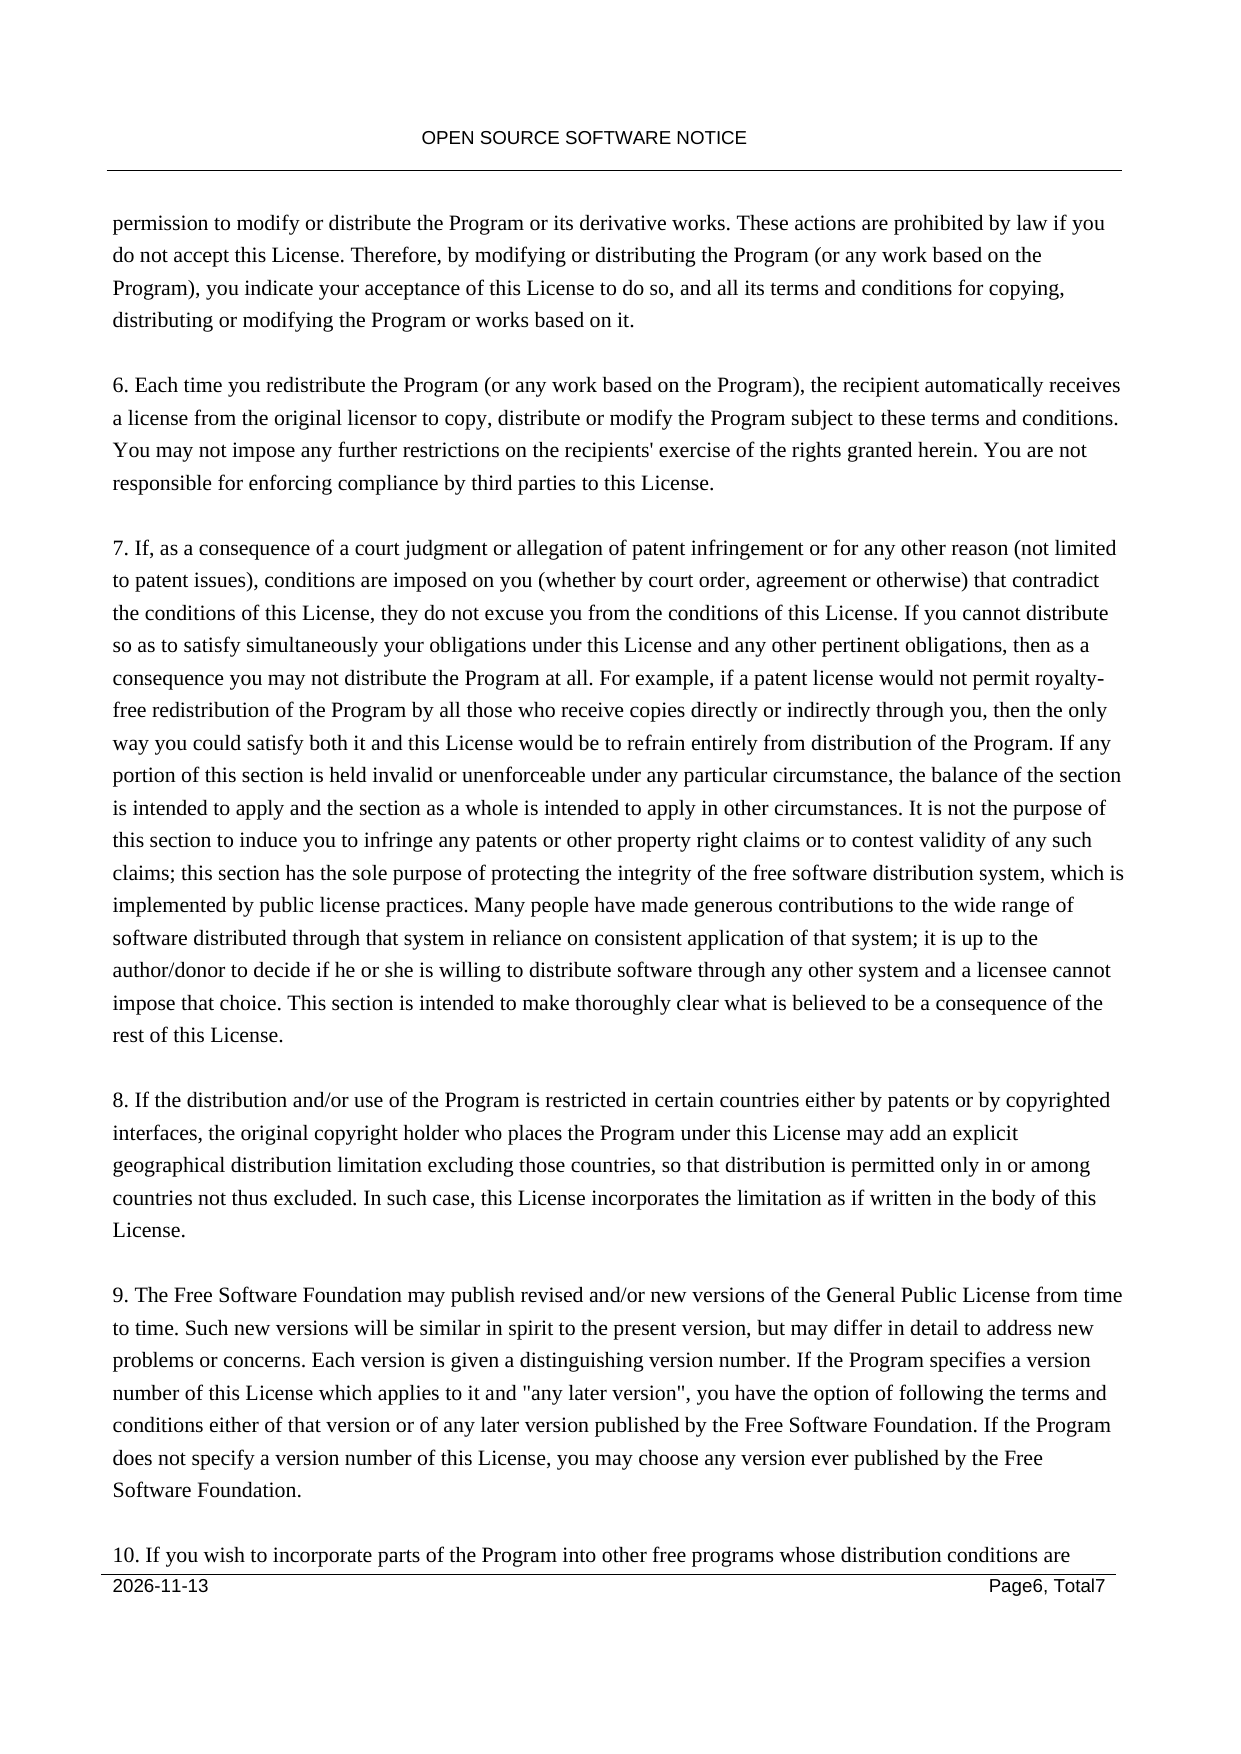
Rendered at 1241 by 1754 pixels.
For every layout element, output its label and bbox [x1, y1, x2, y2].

text [112, 206, 1128, 1571]
